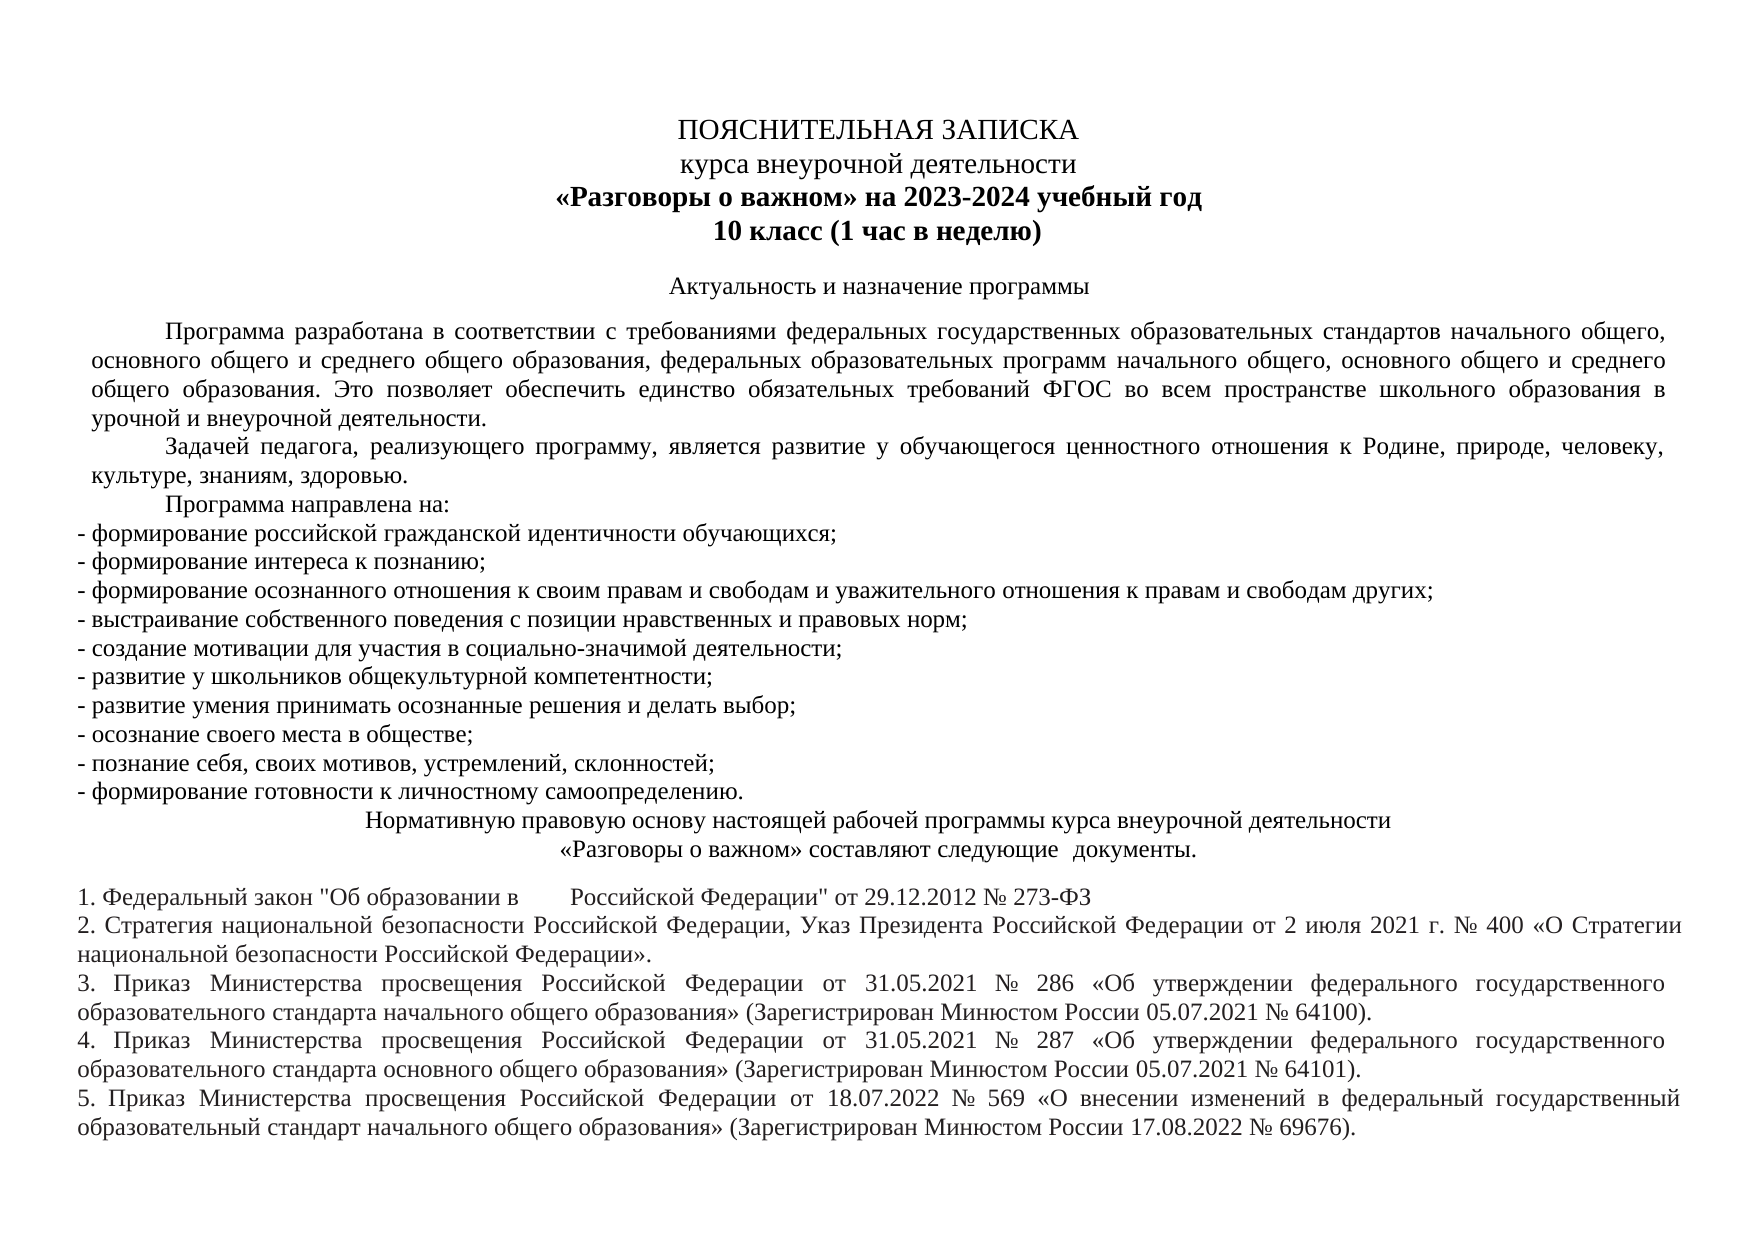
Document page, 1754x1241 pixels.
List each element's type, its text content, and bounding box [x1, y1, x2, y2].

text Программа разработана в соответствии с требованиями федеральных государственных образовательных стандартов начального общего, основного общего и среднего общего образования, федеральных образовательных программ начального общего, основного общего и среднего общего образования. Это позволяет обеспечить единство обязательных требований ФГОС во всем пространстве школьного образования в урочной и внеурочной деятельности. [91, 316, 1666, 431]
text 2. Стратегия национальной безопасности Российской Федерации, Указ Президента Российской Федерации от 2 июля 2021 г. № 400 «О Стратегии национальной безопасности Российской Федерации». [77, 911, 1683, 968]
text 1. Федеральный закон "Об образовании в Российской Федерации" от 29.12.2012 № 273-ФЗ [77, 882, 1665, 911]
text - формирование готовности к личностному самоопределению. [77, 776, 1681, 805]
text - развитие у школьников общекультурной компетентности; [77, 661, 1681, 690]
list - выстраивание собственного поведения с позиции нравственных и правовых норм; [77, 604, 1681, 633]
text Актуальность и назначение программы [77, 271, 1681, 299]
text Программа направлена на: [165, 489, 1681, 518]
text - познание себя, своих мотивов, устремлений, склонностей; [77, 748, 1681, 776]
text «Разговоры о важном» составляют следующие документы. [75, 834, 1681, 863]
subtitle «Разговоры о важном» на 2023-2024 учебный год [220, 179, 1537, 213]
text - развитие умения принимать осознанные решения и делать выбор; [77, 690, 1681, 719]
text 5. Приказ Министерства просвещения Российской Федерации от 18.07.2022 № 569 «О внесении изменений в федеральный государственный образовательный стандарт начального общего образования» (Зарегистрирован Минюстом России 17.08.2022 № 69676). [77, 1083, 1681, 1141]
text - формирование интереса к познанию; [77, 546, 1681, 575]
text Нормативную правовую основу настоящей рабочей программы курса внеурочной деятельности [75, 805, 1681, 834]
text 3. Приказ Министерства просвещения Российской Федерации от 31.05.2021 № 286 «Об утверждении федерального государственного образовательного стандарта начального общего образования» (Зарегистрирован Минюстом России 05.07.2021 № 64100). [77, 968, 1665, 1026]
text - формирование осознанного отношения к своим правам и свободам и уважительного отношения к правам и свободам других; [77, 575, 1681, 604]
text - формирование российской гражданской идентичности обучающихся; [77, 518, 1681, 546]
text Задачей педагога, реализующего программу, является развитие у обучающегося ценностного отношения к Родине, природе, человеку, культуре, знаниям, здоровью. [91, 431, 1665, 489]
text 10 класс (1 час в неделю) [639, 213, 1115, 247]
text 4. Приказ Министерства просвещения Российской Федерации от 31.05.2021 № 287 «Об утверждении федерального государственного образовательного стандарта основного общего образования» (Зарегистрирован Минюстом России 05.07.2021 № 64101). [77, 1026, 1666, 1083]
text - создание мотивации для участия в социально-значимой деятельности; [77, 633, 1681, 661]
text курса внеурочной деятельности [75, 146, 1681, 179]
text ПОЯСНИТЕЛЬНАЯ ЗАПИСКА [75, 112, 1681, 146]
text - осознание своего места в обществе; [77, 719, 1681, 748]
